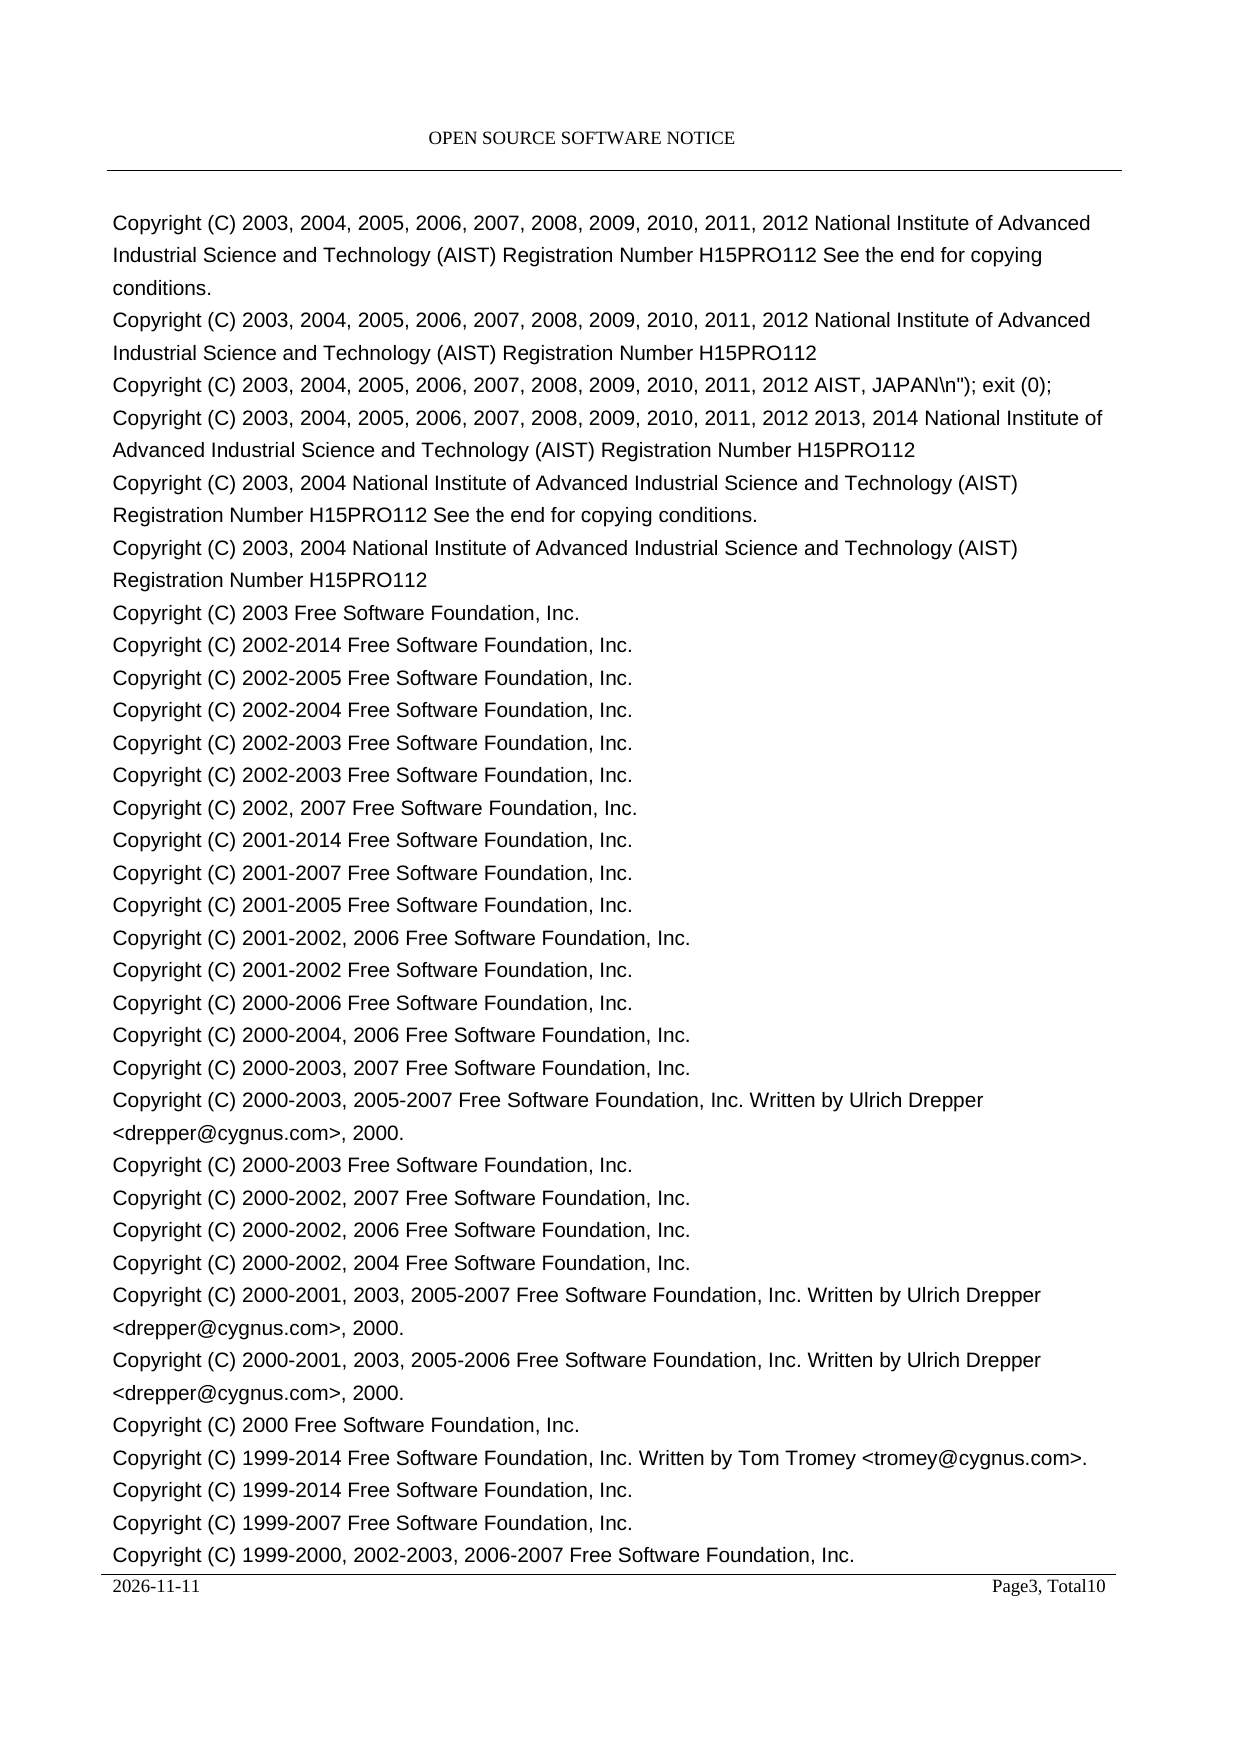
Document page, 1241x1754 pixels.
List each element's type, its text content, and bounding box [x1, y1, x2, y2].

text Copyright (C) 2003 Free Software Foundation, Inc. [112, 596, 1128, 629]
text Copyright (C) 1999-2007 Free Software Foundation, Inc. [112, 1506, 1128, 1539]
text Copyright (C) 2003, 2004 National Institute of Advanced Industrial Science and Technology (AIST) Registration Number H15PRO112 [112, 531, 1128, 596]
text Copyright (C) 2002-2014 Free Software Foundation, Inc. [112, 629, 1128, 661]
text Copyright (C) 2001-2007 Free Software Foundation, Inc. [112, 856, 1128, 889]
text Copyright (C) 2001-2002, 2006 Free Software Foundation, Inc. [112, 921, 1128, 954]
text Copyright (C) 2000-2002, 2006 Free Software Foundation, Inc. [112, 1214, 1128, 1246]
text Copyright (C) 2000-2001, 2003, 2005-2007 Free Software Foundation, Inc. Written by Ulrich Drepper <drepper@cygnus.com>, 2000. [112, 1279, 1128, 1344]
text Copyright (C) 2002-2005 Free Software Foundation, Inc. [112, 661, 1128, 694]
text Copyright (C) 2001-2014 Free Software Foundation, Inc. [112, 824, 1128, 856]
text Copyright (C) 2002-2003 Free Software Foundation, Inc. [112, 759, 1128, 791]
text Copyright (C) 2003, 2004, 2005, 2006, 2007, 2008, 2009, 2010, 2011, 2012 2013, 2014 National Institute of Advanced Industrial Science and Technology (AIST) Registration Number H15PRO112 [112, 401, 1128, 466]
text Copyright (C) 2002-2004 Free Software Foundation, Inc. [112, 694, 1128, 726]
text Copyright (C) 2000-2001, 2003, 2005-2006 Free Software Foundation, Inc. Written by Ulrich Drepper <drepper@cygnus.com>, 2000. [112, 1344, 1128, 1409]
text Copyright (C) 2002, 2007 Free Software Foundation, Inc. [112, 791, 1128, 824]
text Copyright (C) 2000-2004, 2006 Free Software Foundation, Inc. [112, 1019, 1128, 1051]
text Copyright (C) 1999-2014 Free Software Foundation, Inc. [112, 1474, 1128, 1506]
text Copyright (C) 2000-2003, 2007 Free Software Foundation, Inc. [112, 1051, 1128, 1084]
text Copyright (C) 2002-2003 Free Software Foundation, Inc. [112, 726, 1128, 759]
text Copyright (C) 2003, 2004, 2005, 2006, 2007, 2008, 2009, 2010, 2011, 2012 National Institute of Advanced Industrial Science and Technology (AIST) Registration Number H15PRO112 [112, 304, 1128, 369]
text Copyright (C) 2000 Free Software Foundation, Inc. [112, 1409, 1128, 1441]
text Copyright (C) 2000-2002, 2007 Free Software Foundation, Inc. [112, 1181, 1128, 1214]
text Copyright (C) 2000-2003 Free Software Foundation, Inc. [112, 1149, 1128, 1181]
text Copyright (C) 1999-2000, 2002-2003, 2006-2007 Free Software Foundation, Inc. [112, 1539, 1128, 1571]
text Copyright (C) 2000-2003, 2005-2007 Free Software Foundation, Inc. Written by Ulrich Drepper <drepper@cygnus.com>, 2000. [112, 1084, 1128, 1149]
text Copyright (C) 1999-2014 Free Software Foundation, Inc. Written by Tom Tromey <tromey@cygnus.com>. [112, 1441, 1128, 1474]
text Copyright (C) 2001-2002 Free Software Foundation, Inc. [112, 954, 1128, 986]
text Copyright (C) 2003, 2004, 2005, 2006, 2007, 2008, 2009, 2010, 2011, 2012 National Institute of Advanced Industrial Science and Technology (AIST) Registration Number H15PRO112 See the end for copying conditions. [112, 206, 1128, 304]
text Copyright (C) 2001-2005 Free Software Foundation, Inc. [112, 889, 1128, 921]
text Copyright (C) 2003, 2004 National Institute of Advanced Industrial Science and Technology (AIST) Registration Number H15PRO112 See the end for copying conditions. [112, 466, 1128, 531]
text Copyright (C) 2003, 2004, 2005, 2006, 2007, 2008, 2009, 2010, 2011, 2012 AIST, JAPAN\n"); exit (0); [112, 369, 1128, 401]
text Copyright (C) 2000-2002, 2004 Free Software Foundation, Inc. [112, 1246, 1128, 1279]
text Copyright (C) 2000-2006 Free Software Foundation, Inc. [112, 986, 1128, 1019]
